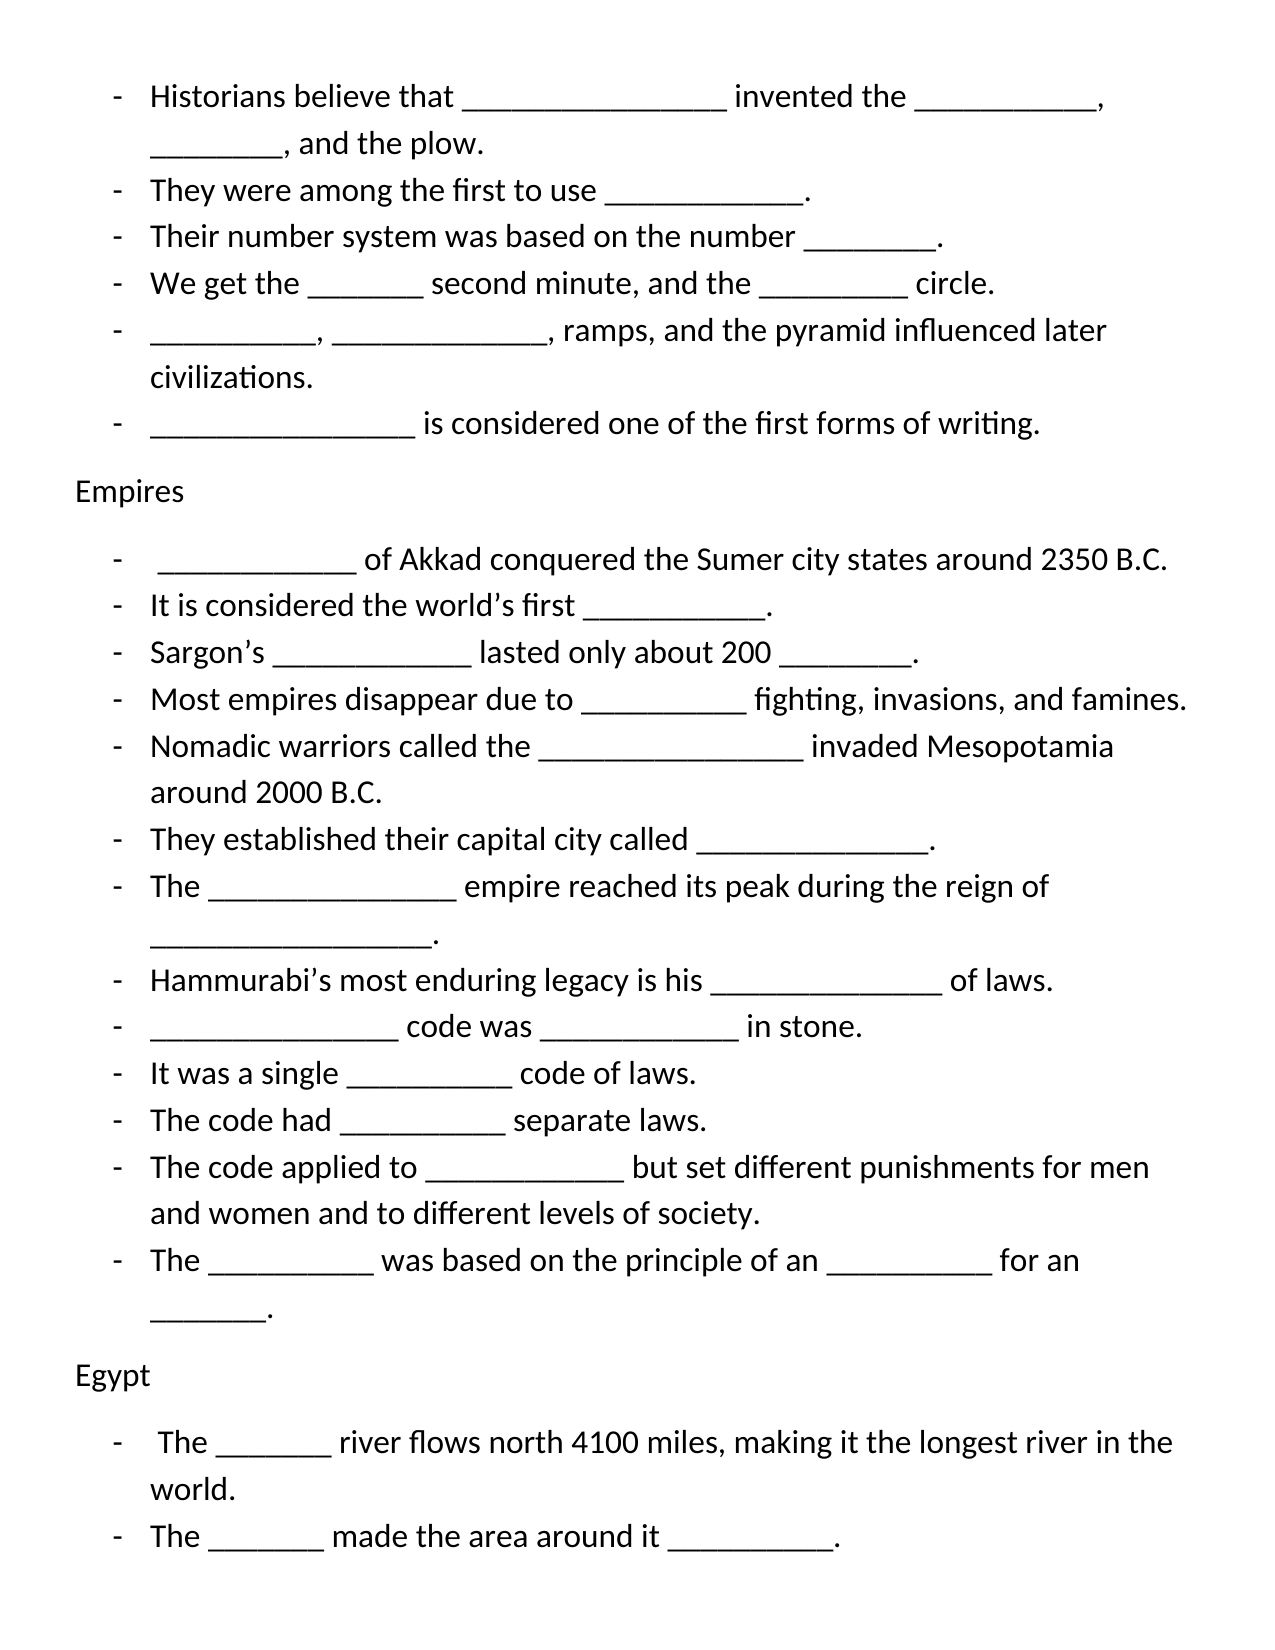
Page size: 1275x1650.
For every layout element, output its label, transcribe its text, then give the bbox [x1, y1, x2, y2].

list The code applied to ____________ but set different punishments for men and women and to different levels of society. [112, 1146, 1200, 1233]
list The _______________ empire reached its peak during the reign of _________________. [112, 865, 1200, 952]
list We get the _______ second minute, and the _________ circle. [112, 262, 1200, 303]
list _______________ code was ____________ in stone. [112, 1005, 1200, 1046]
text Empires [75, 470, 1200, 511]
list __________, _____________, ramps, and the pyramid influenced later civilizations. [112, 309, 1200, 396]
list The __________ was based on the principle of an __________ for an _______. [112, 1239, 1200, 1327]
list Historians believe that ________________ invented the ___________, ________, and the plow. [112, 75, 1200, 162]
list Hammurabi’s most enduring legacy is his ______________ of laws. [112, 958, 1200, 999]
list ____________ of Akkad conquered the Sumer city states around 2350 B.C. [112, 538, 1200, 578]
list Nomadic warriors called the ________________ invaded Mesopotamia around 2000 B.C. [112, 725, 1200, 812]
list They established their capital city called ______________. [112, 818, 1200, 859]
list The _______ made the area around it __________. [112, 1515, 1200, 1555]
list The _______ river flows north 4100 miles, making it the longest river in the world. [112, 1421, 1200, 1509]
text Egypt [75, 1353, 1200, 1394]
list The code had __________ separate laws. [112, 1099, 1200, 1139]
list Their number system was based on the number ________. [112, 215, 1200, 256]
list It is considered the world’s first ___________. [112, 584, 1200, 625]
list They were among the first to use ____________. [112, 168, 1200, 209]
list Sargon’s ____________ lasted only about 200 ________. [112, 631, 1200, 672]
list ________________ is considered one of the first forms of writing. [112, 402, 1200, 443]
list It was a single __________ code of laws. [112, 1052, 1200, 1093]
list Most empires disappear due to __________ fighting, invasions, and famines. [112, 678, 1200, 719]
